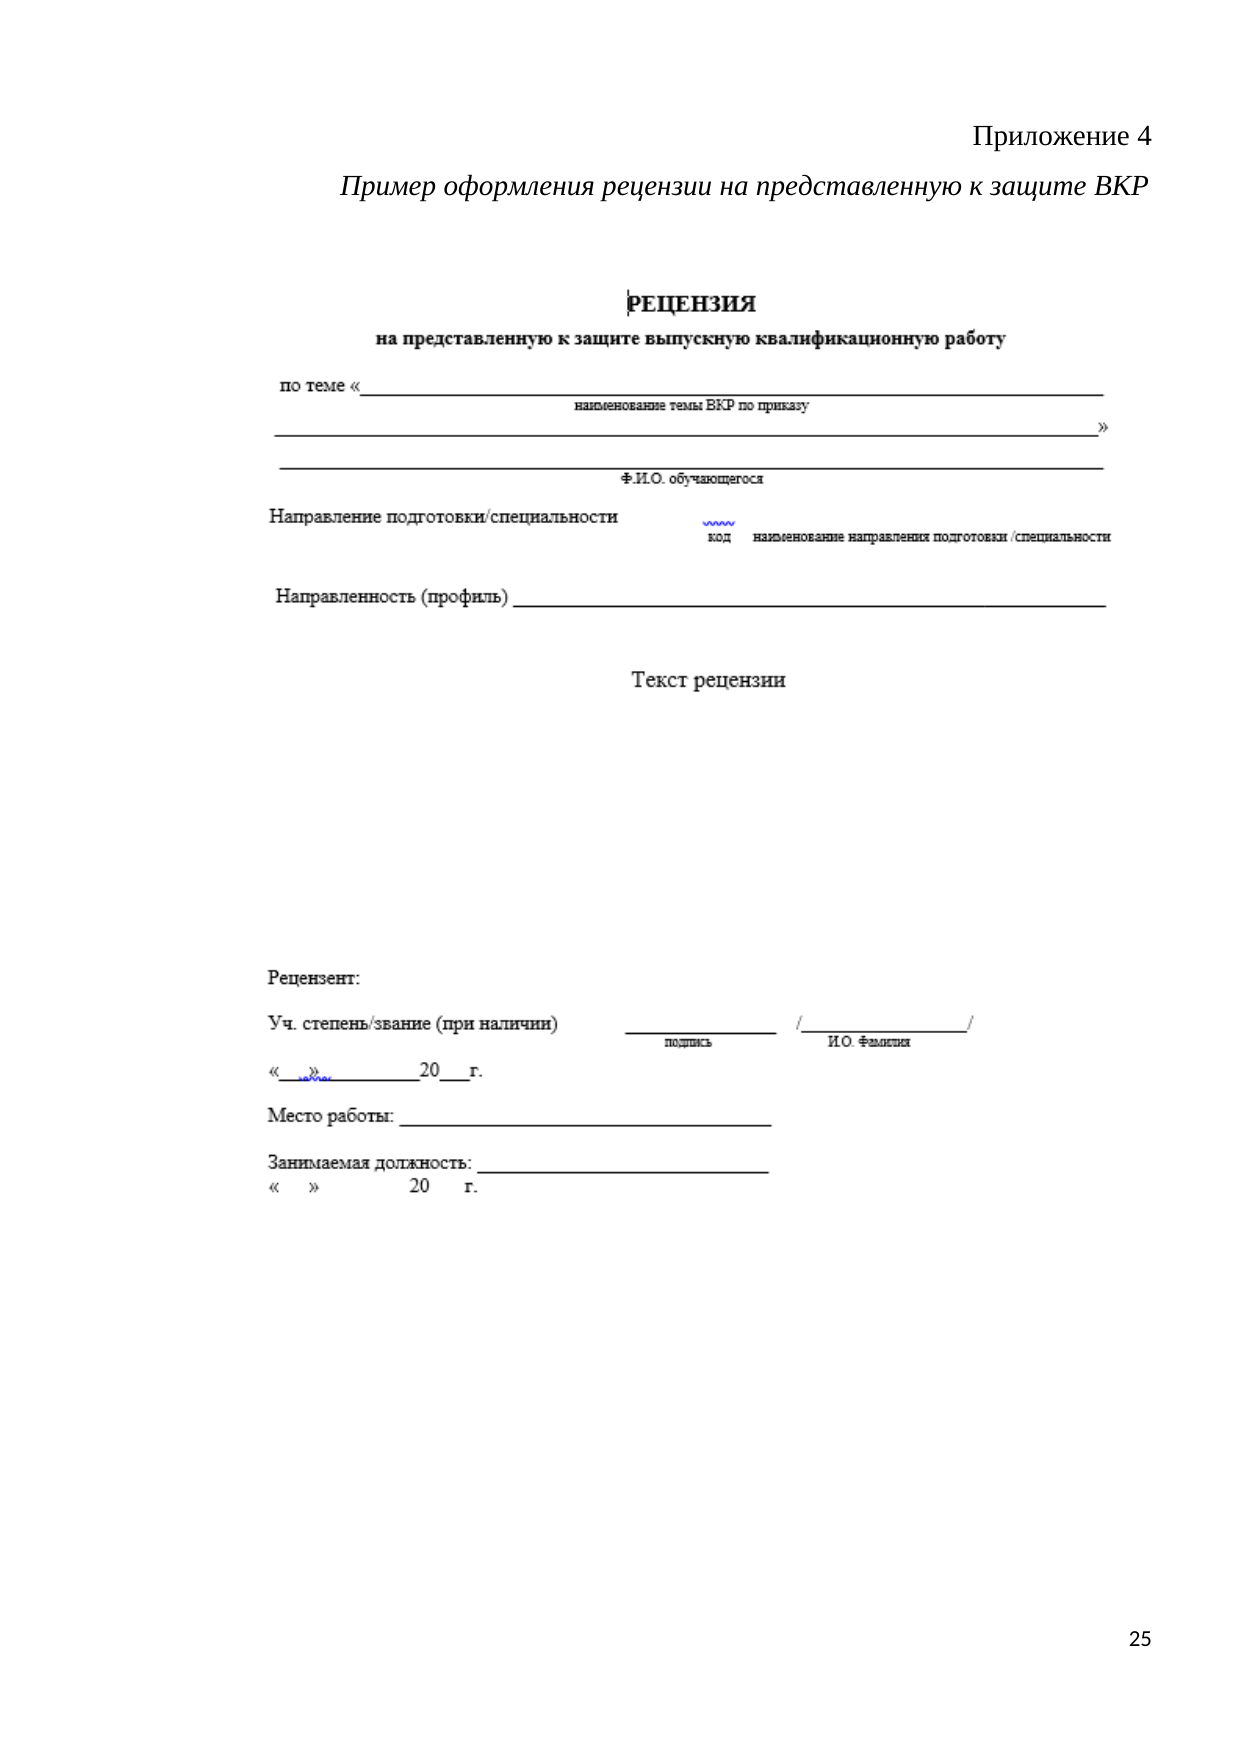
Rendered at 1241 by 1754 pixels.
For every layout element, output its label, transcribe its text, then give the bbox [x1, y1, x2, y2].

text Пример оформления рецензии на представленную к защите ВКР [118, 168, 1152, 202]
picture [192, 218, 1152, 1241]
text Приложение 4 [118, 118, 1152, 152]
